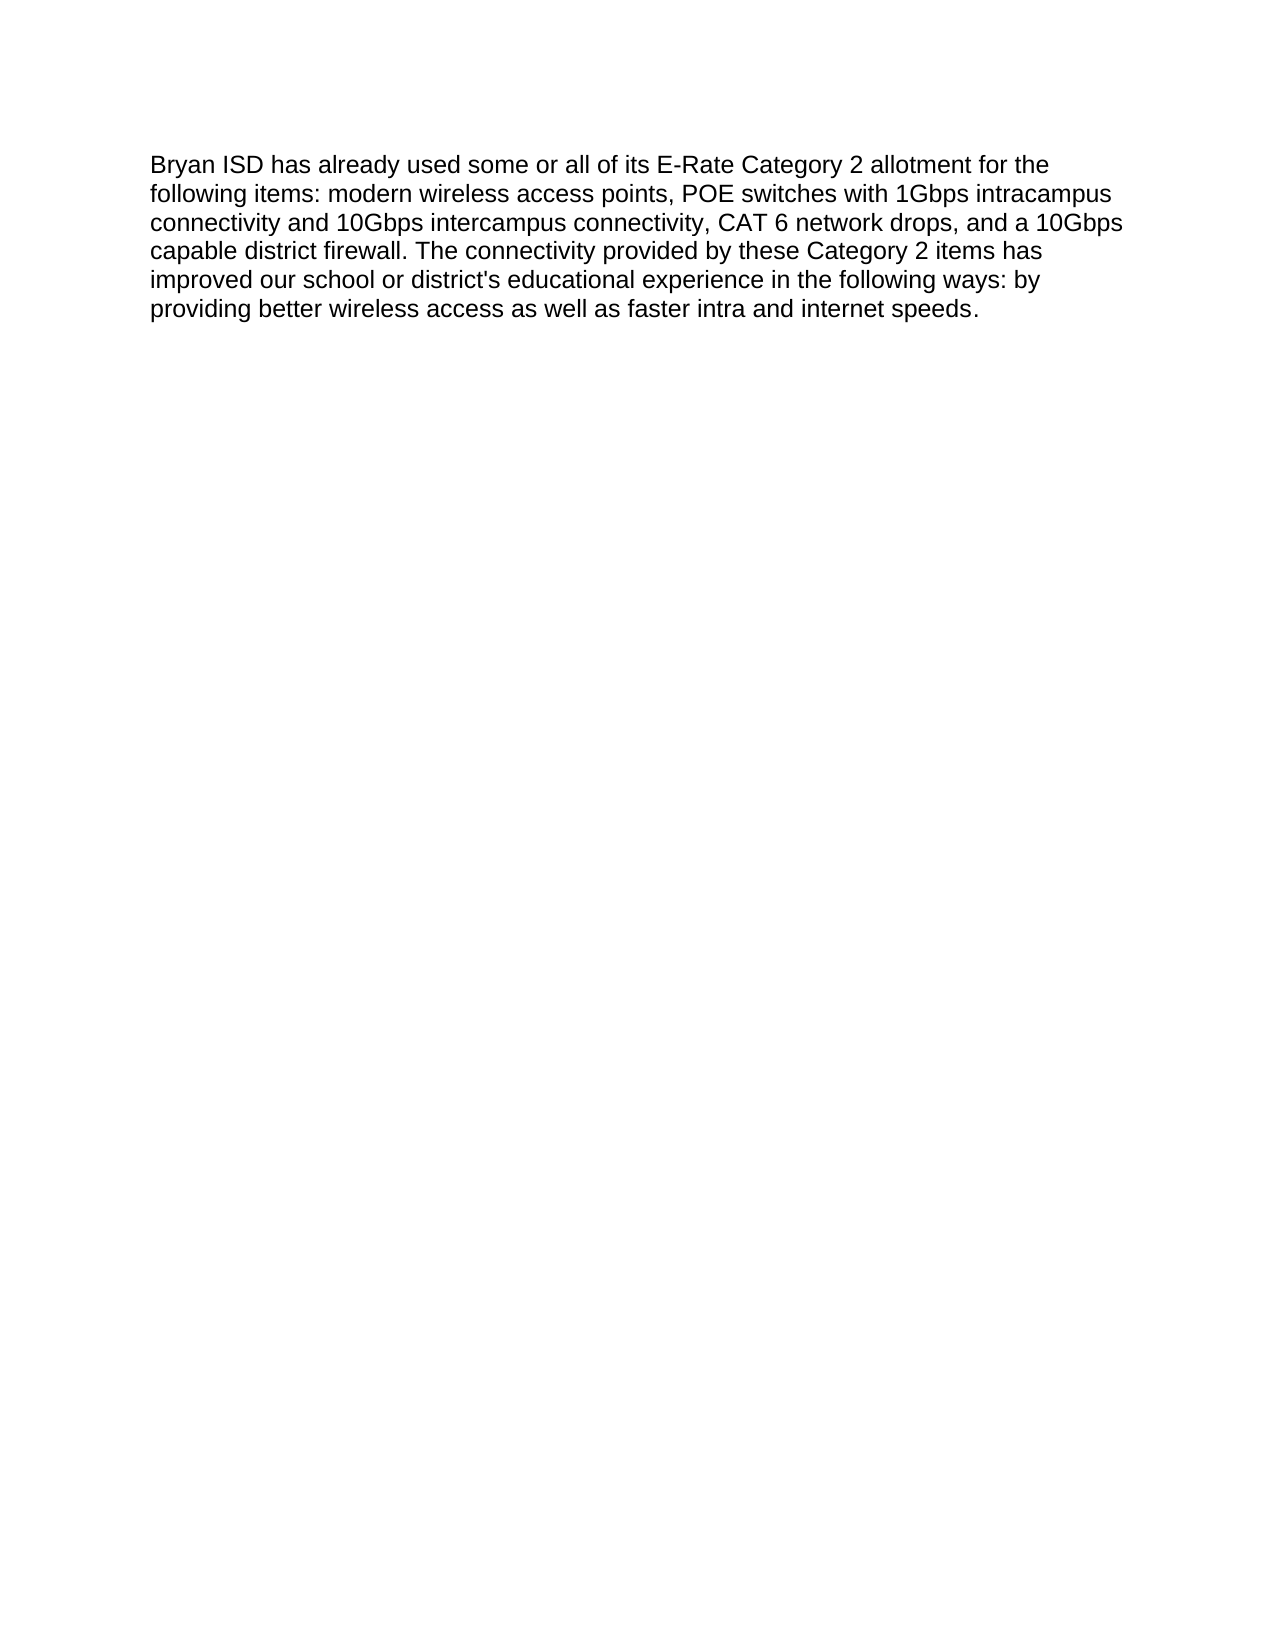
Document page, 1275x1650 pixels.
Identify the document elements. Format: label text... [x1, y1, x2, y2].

text Bryan ISD has already used some or all of its E-Rate Category 2 allotment for the following items: modern wireless access points, POE switches with 1Gbps intracampus connectivity and 10Gbps intercampus connectivity, CAT 6 network drops, and a 10Gbps capable district firewall. The connectivity provided by these Category 2 items has improved our school or district's educational experience in the following ways: by providing better wireless access as well as faster intra and internet speeds. [150, 150, 1125, 322]
